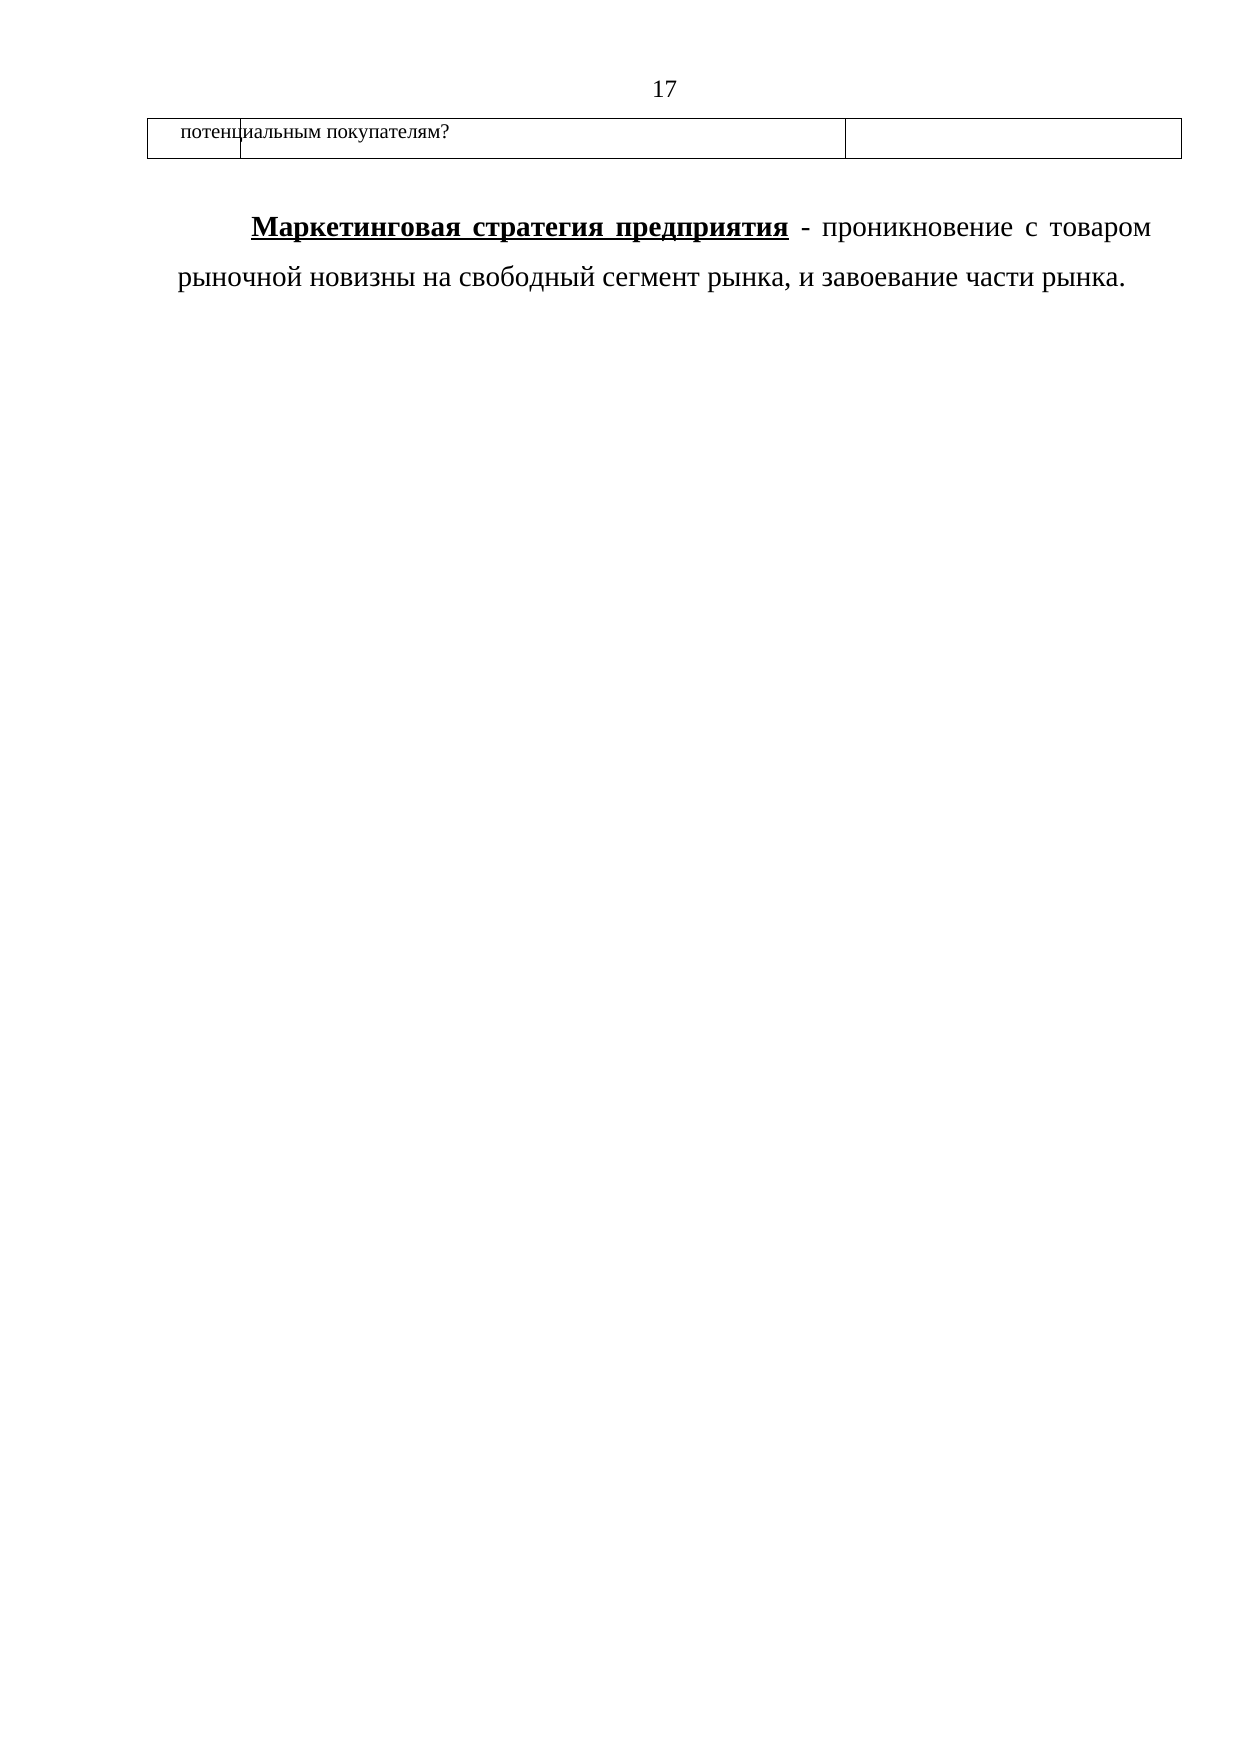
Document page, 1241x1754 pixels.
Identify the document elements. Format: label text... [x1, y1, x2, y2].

table_cell 7. [148, 119, 240, 157]
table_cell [846, 119, 1181, 157]
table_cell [241, 119, 845, 157]
text Маркетинговая стратегия предприятия - проникновение с товаром рыночной новизны на свободный сегмент рынка, и завоевание части рынка. [177, 209, 1152, 293]
